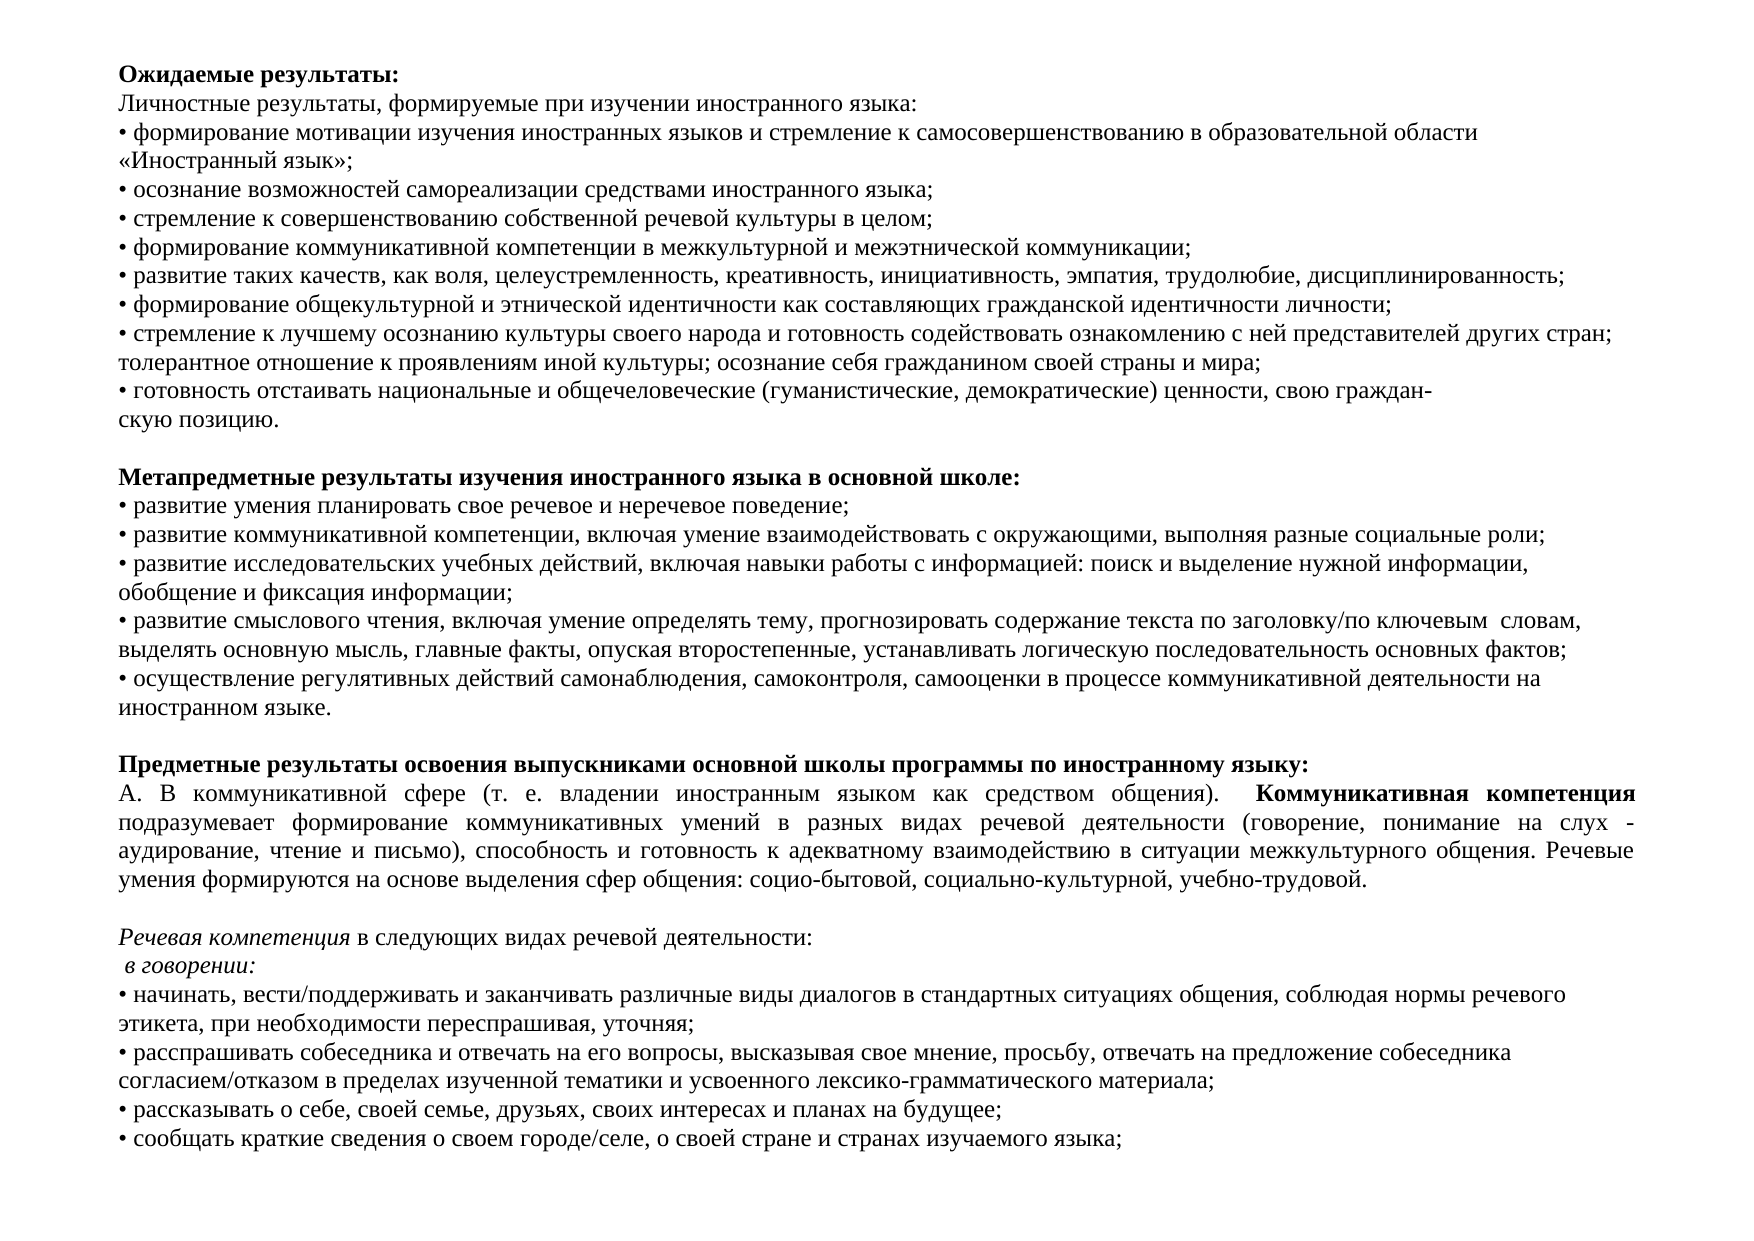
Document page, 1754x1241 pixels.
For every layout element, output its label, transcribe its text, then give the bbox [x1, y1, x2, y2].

text А. В коммуникативной сфере (т. е. владении иностранным языком как средством общения). Коммуникативная компетенция подразумевает формирование коммуникативных умений в разных видах речевой деятельности (говорение, понимание на слух - аудирование, чтение и письмо), способность и готовность к адекватному взаимодействию в ситуации межкультурного общения. Речевые умения формируются на основе выделения сфер общения: социо-бытовой, социально-культурной, учебно-трудовой. [118, 778, 1636, 893]
text • развитие умения планировать свое речевое и неречевое поведение; • развитие коммуникативной компетенции, включая умение взаимодействовать с окружающими, выполняя разные социальные роли; • развитие исследовательских учебных действий, включая навыки работы с информацией: поиск и выделение нужной информации, обобщение и фиксация информации; • развитие смыслового чтения, включая умение определять тему, прогнозировать содержание текста по заголовку/по ключевым словам, выделять основную мысль, главные факты, опуская второстепенные, устанавливать логическую последовательность основных фактов; • осуществление регулятивных действий самонаблюдения, самоконтроля, самооценки в процессе коммуникативной деятельности на иностранном языке. [118, 490, 1636, 720]
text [118, 893, 1636, 1152]
text Личностные результаты, формируемые при изучении иностранного языка: [118, 88, 1636, 117]
text Ожидаемые результаты: [118, 59, 1636, 88]
text Предметные результаты освоения выпускниками основной школы программы по иностранному языку: [118, 749, 1636, 778]
text Метапредметные результаты изучения иностранного языка в основной школе: [118, 433, 1636, 490]
text • формирование мотивации изучения иностранных языков и стремление к самосовершенствованию в образовательной области «Иностранный язык»; • осознание возможностей самореализации средствами иностранного языка; • стремление к совершенствованию собственной речевой культуры в целом; • формирование коммуникативной компетенции в межкультурной и межэтнической коммуникации; • развитие таких качеств, как воля, целеустремленность, креативность, инициативность, эмпатия, трудолюбие, дисциплинированность; • формирование общекультурной и этнической идентичности как составляющих гражданской идентичности личности; • стремление к лучшему осознанию культуры своего народа и готовность содействовать ознакомлению с ней представителей других стран; толерантное отношение к проявлениям иной культуры; осознание себя гражданином своей страны и мира; • готовность отстаивать национальные и общечеловеческие (гуманистические, демократические) ценности, свою граждан- скую позицию. [118, 117, 1636, 433]
